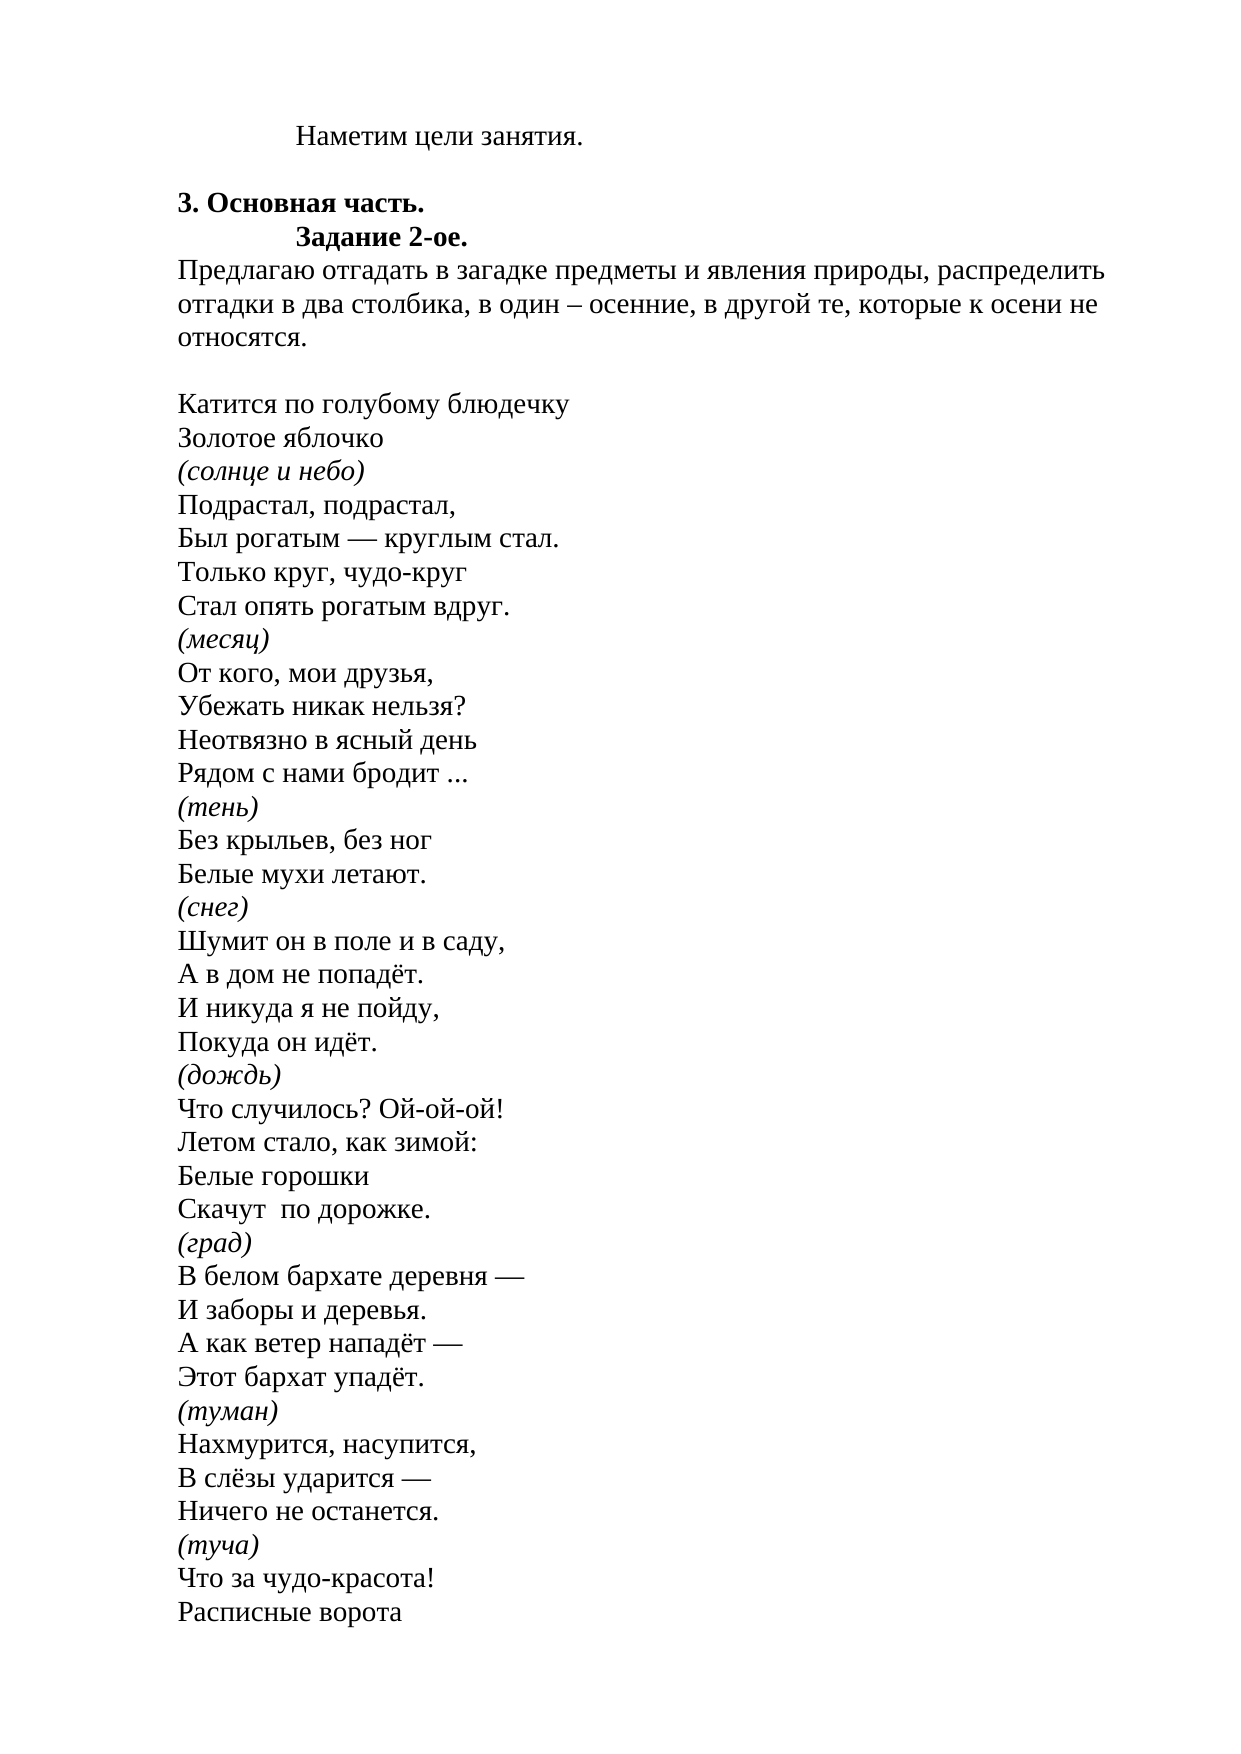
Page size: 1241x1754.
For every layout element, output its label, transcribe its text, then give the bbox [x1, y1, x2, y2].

text Нахмурится, насупится, В слёзы ударится — Ничего не останется. (туча) [177, 1426, 1152, 1560]
text Катится по голубому блюдечку Золотое яблочко (солнце и небо) [177, 386, 1152, 487]
text От кого, мои друзья, Убежать никак нельзя? Неотвязно в ясный день Рядом с нами бродит ... (тень) [177, 655, 1152, 822]
text Без крыльев, без ног Белые мухи летают. (снег) [177, 822, 1152, 923]
text Задание 2-ое. Предлагаю отгадать в загадке предметы и явления природы, распределить отгадки в два столбика, в один – осенние, в другой те, которые к осени не относятся. [177, 219, 1152, 353]
text В белом бархате деревня — И заборы и деревья. А как ветер нападёт — Этот бархат упадёт. (туман) [177, 1258, 1152, 1426]
text Шумит он в поле и в саду, А в дом не попадёт. И никуда я не пойду, Покуда он идёт. (дождь) [177, 923, 1152, 1091]
text Что случилось? Ой-ой-ой! Летом стало, как зимой: Белые горошки Скачут по дорожке. (град) [177, 1091, 1152, 1258]
text Подрастал, подрастал, Был рогатым — круглым стал. Только круг, чудо-круг Стал опять рогатым вдруг. (месяц) [177, 487, 1152, 655]
text Наметим цели занятия. 3. Основная часть. [177, 118, 1152, 219]
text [177, 1560, 1152, 1627]
